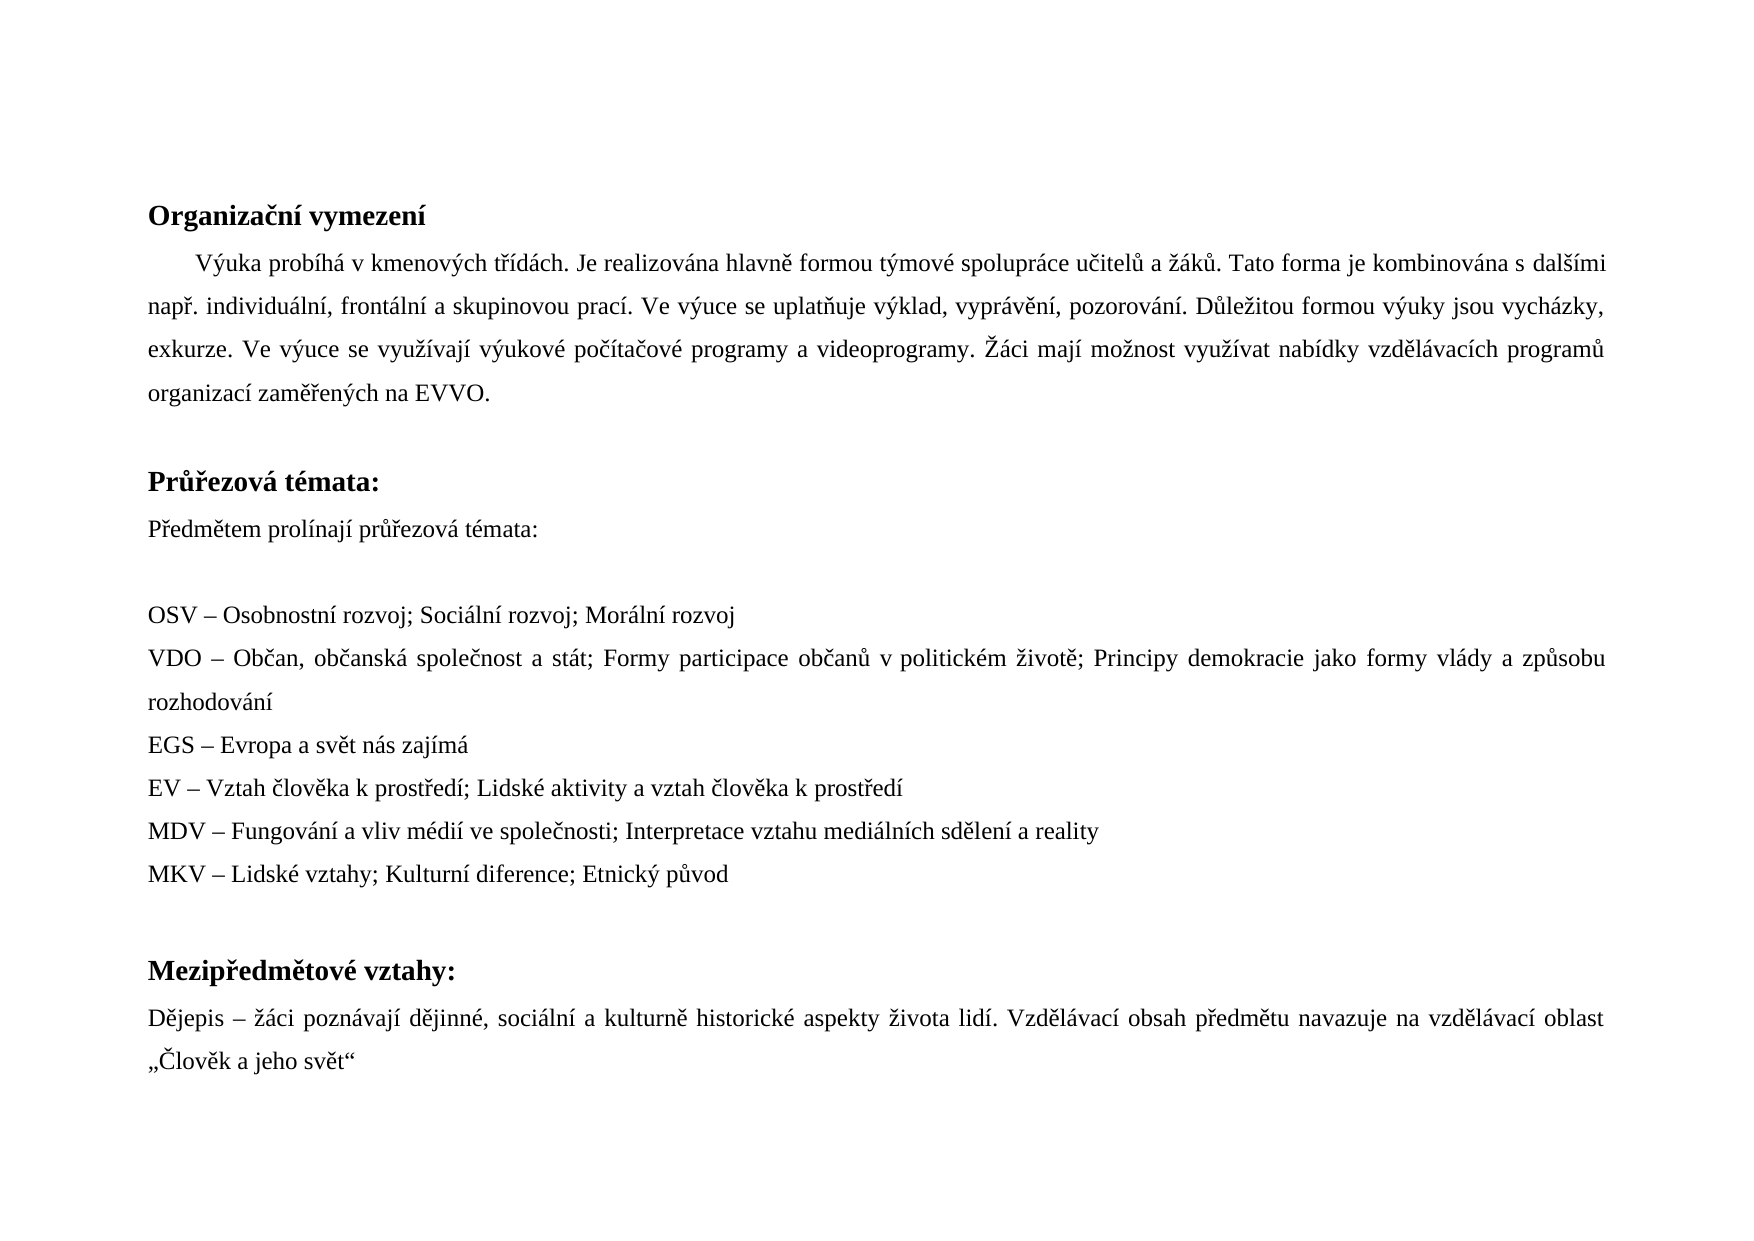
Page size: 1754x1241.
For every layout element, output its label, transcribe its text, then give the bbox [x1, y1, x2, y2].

text MKV – Lidské vztahy; Kulturní diference; Etnický původ [148, 859, 1606, 888]
text Předmětem prolínají průřezová témata: [148, 514, 1655, 543]
text Dějepis – žáci poznávají dějinné, sociální a kulturně historické aspekty života lidí. Vzdělávací obsah předmětu navazuje na vzdělávací oblast „Člověk a jeho svět“ [148, 1003, 1606, 1075]
text OSV – Osobnostní rozvoj; Sociální rozvoj; Morální rozvoj [148, 600, 1606, 629]
text Mezipředmětové vztahy: [148, 953, 1606, 986]
text MDV – Fungování a vliv médií ve společnosti; Interpretace vztahu mediálních sdělení a reality [148, 816, 1655, 845]
text EV – Vztah člověka k prostředí; Lidské aktivity a vztah člověka k prostředí [148, 773, 1606, 802]
text Průřezová témata: [148, 464, 1606, 497]
text EGS – Evropa a svět nás zajímá [148, 730, 1606, 758]
text Výuka probíhá v kmenových třídách. Je realizována hlavně formou týmové spolupráce učitelů a žáků. Tato forma je kombinována s dalšími např. individuální, frontální a skupinovou prací. Ve výuce se uplatňuje výklad, vyprávění, pozorování. Důležitou formou výuky jsou vycházky, exkurze. Ve výuce se využívají výukové počítačové programy a videoprogramy. Žáci mají možnost využívat nabídky vzdělávacích programů organizací zaměřených na EVVO. [148, 248, 1606, 406]
text Organizační vymezení [148, 198, 1606, 231]
text VDO – Občan, občanská společnost a stát; Formy participace občanů v politickém životě; Principy demokracie jako formy vlády a způsobu rozhodování [148, 643, 1606, 715]
